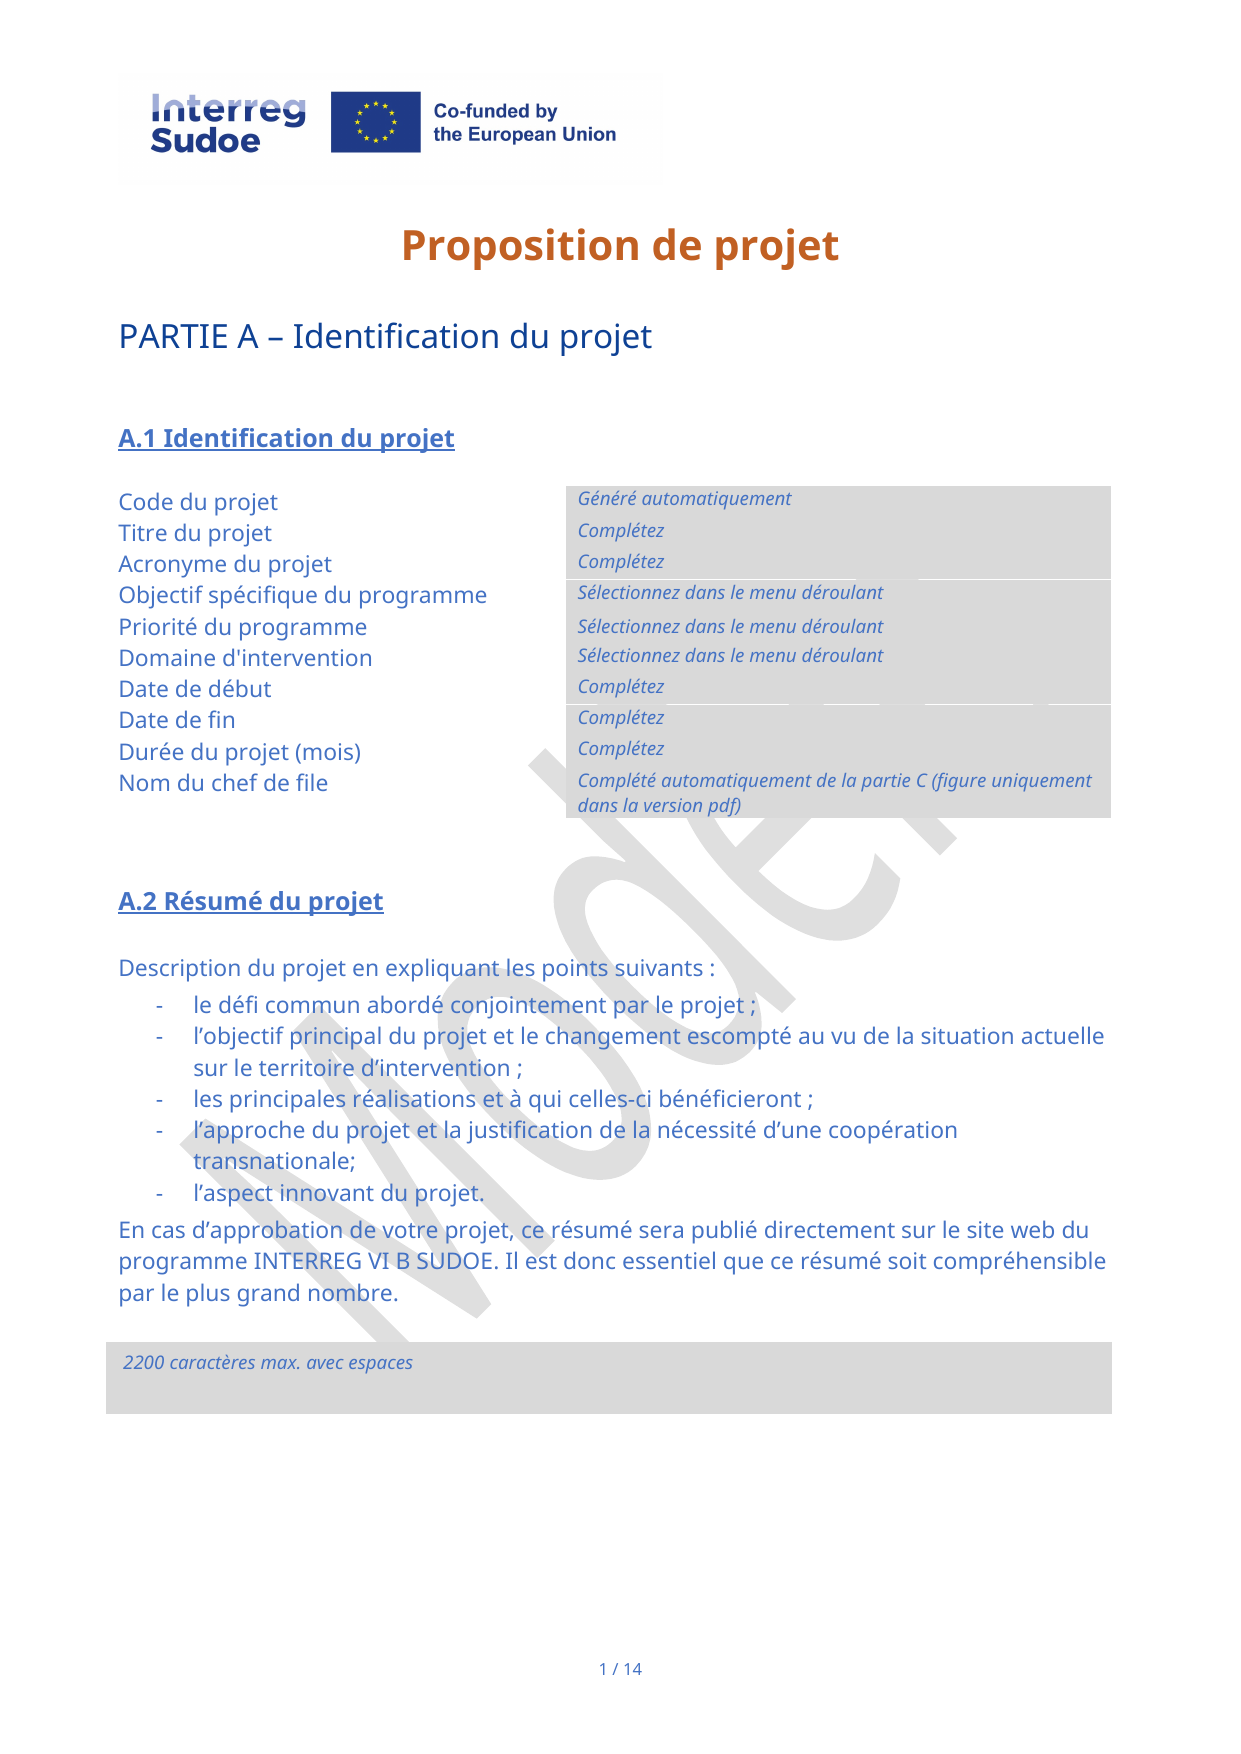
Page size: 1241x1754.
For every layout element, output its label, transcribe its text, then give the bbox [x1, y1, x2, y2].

table_cell Complété automatiquement de la partie C (figure uniquement dans la version pdf) [566, 767, 1111, 818]
list l’approche du projet et la justification de la nécessité d’une coopération transnationale; [156, 1114, 1122, 1176]
table_cell Complétez [566, 736, 1111, 767]
subtitle PARTIE A – Identification du projet [118, 312, 1122, 358]
text Description du projet en expliquant les points suivants : [118, 951, 1122, 983]
table_cell Complétez [566, 673, 1111, 704]
table_cell Sélectionnez dans le menu déroulant [566, 611, 1111, 642]
text A.2 Résumé du projet [118, 883, 1122, 917]
table_header 2200 caractères max. avec espaces [108, 1343, 1110, 1412]
table_cell Titre du projet [107, 517, 566, 548]
table_cell Sélectionnez dans le menu déroulant [566, 642, 1111, 673]
table_cell Durée du projet (mois) [107, 736, 566, 767]
list l’aspect innovant du projet. [156, 1176, 1122, 1208]
table_cell Acronyme du projet [107, 548, 566, 579]
table_header Généré automatiquement [566, 486, 1111, 517]
table_cell Complétez [566, 548, 1111, 579]
table_header Code du projet [107, 486, 566, 517]
table_cell Sélectionnez dans le menu déroulant [566, 580, 1111, 611]
table_cell Complétez [566, 705, 1111, 736]
table_cell Date de début [107, 673, 566, 704]
text A.1 Identification du projet [118, 420, 1122, 454]
table_cell Objectif spécifique du programme [107, 580, 566, 611]
list les principales réalisations et à qui celles-ci bénéficieront ; [156, 1083, 1122, 1114]
text Proposition de projet [118, 216, 1122, 273]
list le défi commun abordé conjointement par le projet ; [156, 989, 1122, 1020]
text En cas d’approbation de votre projet, ce résumé sera publié directement sur le site web du programme INTERREG VI B SUDOE. Il est donc essentiel que ce résumé soit compréhensible par le plus grand nombre. [118, 1214, 1122, 1308]
table_cell Date de fin [107, 705, 566, 736]
table_cell Nom du chef de file [107, 767, 566, 818]
table_cell Complétez [566, 517, 1111, 548]
table_cell Domaine d'intervention [107, 642, 566, 673]
table_cell Priorité du programme [107, 611, 566, 642]
list l’objectif principal du projet et le changement escompté au vu de la situation actuelle sur le territoire d’intervention ; [156, 1020, 1122, 1083]
picture [118, 73, 664, 185]
